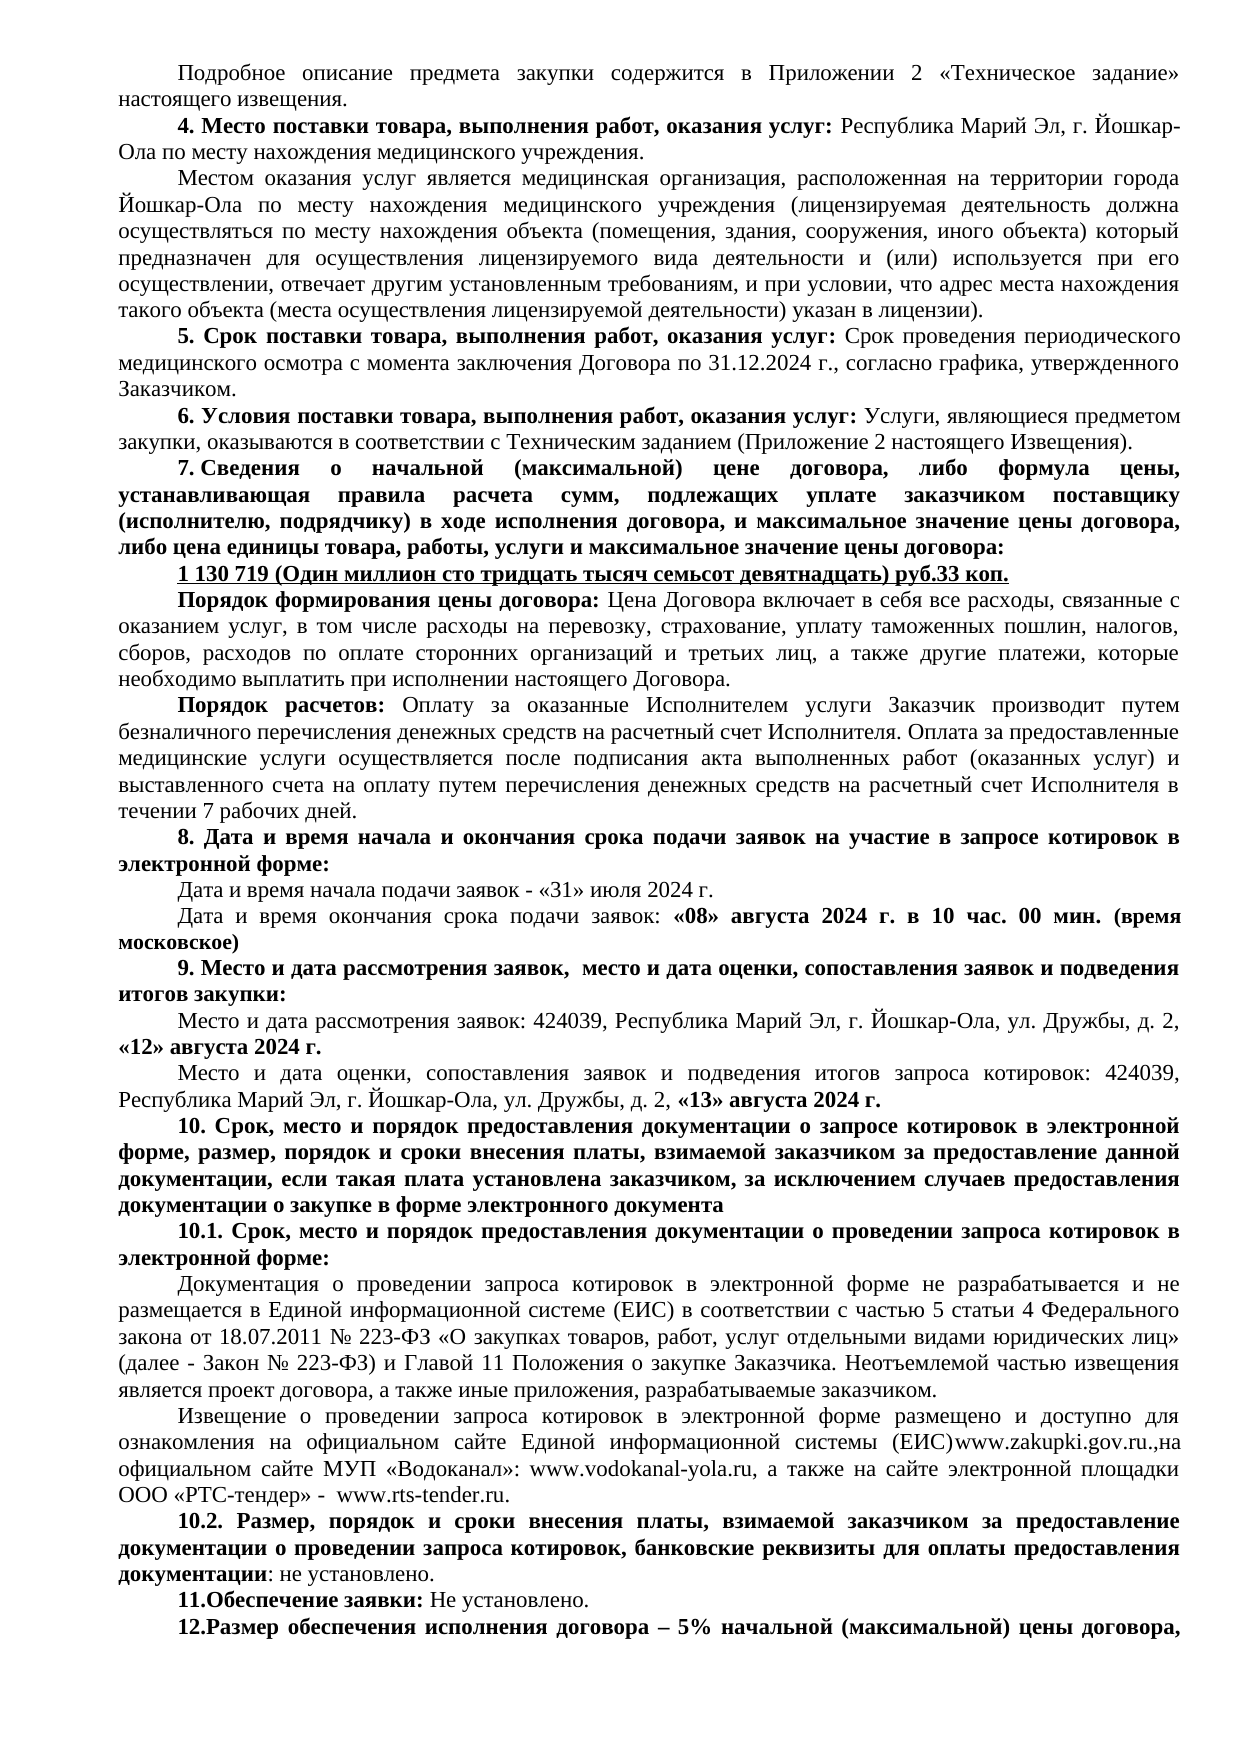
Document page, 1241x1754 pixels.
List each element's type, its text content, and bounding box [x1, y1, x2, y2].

subtitle 10.1. Срок, место и порядок предоставления документации о проведении запроса котировок в электронной форме: [118, 1217, 1181, 1270]
text 11.Обеспечение заявки: Не установлено. [118, 1586, 1181, 1613]
subtitle 10.2. Размер, порядок и сроки внесения платы, взимаемой заказчиком за предоставление документации о проведении запроса котировок, банковские реквизиты для оплаты предоставления документации: не установлено. [118, 1507, 1181, 1586]
subtitle 4. Место поставки товара, выполнения работ, оказания услуг: Республика Марий Эл, г. Йошкар-Ола по месту нахождения медицинского учреждения. [118, 112, 1181, 164]
text Место и дата рассмотрения заявок: 424039, Республика Марий Эл, г. Йошкар-Ола, ул. Дружбы, д. 2, «12» августа 2024 г. [118, 1007, 1181, 1059]
text Дата и время начала подачи заявок - «31» июля 2024 г. [118, 876, 1181, 902]
subtitle 10. Срок, место и порядок предоставления документации о запросе котировок в электронной форме, размер, порядок и сроки внесения платы, взимаемой заказчиком за предоставление данной документации, если такая плата установлена заказчиком, за исключением случаев предоставления документации о закупке в форме электронного документа [118, 1112, 1181, 1217]
text Дата и время окончания срока подачи заявок: «08» августа 2024 г. в 10 час. 00 мин. (время московское) [118, 902, 1181, 954]
text 6. Условия поставки товара, выполнения работ, оказания услуг: Услуги, являющиеся предметом закупки, оказываются в соответствии с Техническим заданием (Приложение 2 настоящего Извещения). [118, 402, 1181, 454]
subtitle Подробное описание предмета закупки содержится в Приложении 2 «Техническое задание» настоящего извещения. [118, 59, 1181, 112]
text Место и дата оценки, сопоставления заявок и подведения итогов запроса котировок: 424039, Республика Марий Эл, г. Йошкар-Ола, ул. Дружбы, д. 2, «13» августа 2024 г. [118, 1059, 1181, 1112]
subtitle 7. Сведения о начальной (максимальной) цене договора, либо формула цены, устанавливающая правила расчета сумм, подлежащих уплате заказчиком поставщику (исполнителю, подрядчику) в ходе исполнения договора, и максимальное значение цены договора, либо цена единицы товара, работы, услуги и максимальное значение цены договора: [118, 454, 1181, 560]
subtitle Местом оказания услуг является медицинская организация, расположенная на территории города Йошкар-Ола по месту нахождения медицинского учреждения (лицензируемая деятельность должна осуществляться по месту нахождения объекта (помещения, здания, сооружения, иного объекта) который предназначен для осуществления лицензируемого вида деятельности и (или) используется при его осуществлении, отвечает другим установленным требованиям, и при условии, что адрес места нахождения такого объекта (места осуществления лицензируемой деятельности) указан в лицензии). [118, 164, 1181, 323]
text 9. Место и дата рассмотрения заявок, место и дата оценки, сопоставления заявок и подведения итогов закупки: [118, 954, 1181, 1007]
subtitle 1 130 719 (Один миллион сто тридцать тысяч семьсот девятнадцать) руб.33 коп. [118, 560, 1181, 586]
text Извещение о проведении запроса котировок в электронной форме размещено и доступно для ознакомления на официальном сайте Единой информационной системы (ЕИС)www.zakupki.gov.ru.,на официальном сайте МУП «Водоканал»: www.vodokanal-yola.ru, а также на сайте электронной площадки ООО «РТС-тендер» - www.rts-tender.ru. [118, 1402, 1181, 1507]
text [118, 1613, 1181, 1639]
subtitle 8. Дата и время начала и окончания срока подачи заявок на участие в запросе котировок в электронной форме: [118, 823, 1181, 876]
text Порядок расчетов: Оплату за оказанные Исполнителем услуги Заказчик производит путем безналичного перечисления денежных средств на расчетный счет Исполнителя. Оплата за предоставленные медицинские услуги осуществляется после подписания акта выполненных работ (оказанных услуг) и выставленного счета на оплату путем перечисления денежных средств на расчетный счет Исполнителя в течении 7 рабочих дней. [118, 692, 1181, 823]
text 5. Срок поставки товара, выполнения работ, оказания услуг: Срок проведения периодического медицинского осмотра с момента заключения Договора по 31.12.2024 г., согласно графика, утвержденного Заказчиком. [118, 323, 1181, 402]
text Документация о проведении запроса котировок в электронной форме не разрабатывается и не размещается в Единой информационной системе (ЕИС) в соответствии с частью 5 статьи 4 Федерального закона от 18.07.2011 № 223-ФЗ «О закупках товаров, работ, услуг отдельными видами юридических лиц» (далее - Закон № 223-ФЗ) и Главой 11 Положения о закупке Заказчика. Неотъемлемой частью извещения является проект договора, а также иные приложения, разрабатываемые заказчиком. [118, 1270, 1181, 1402]
text Порядок формирования цены договора: Цена Договора включает в себя все расходы, связанные с оказанием услуг, в том числе расходы на перевозку, страхование, уплату таможенных пошлин, налогов, сборов, расходов по оплате сторонних организаций и третьих лиц, а также другие платежи, которые необходимо выплатить при исполнении настоящего Договора. [118, 586, 1181, 692]
